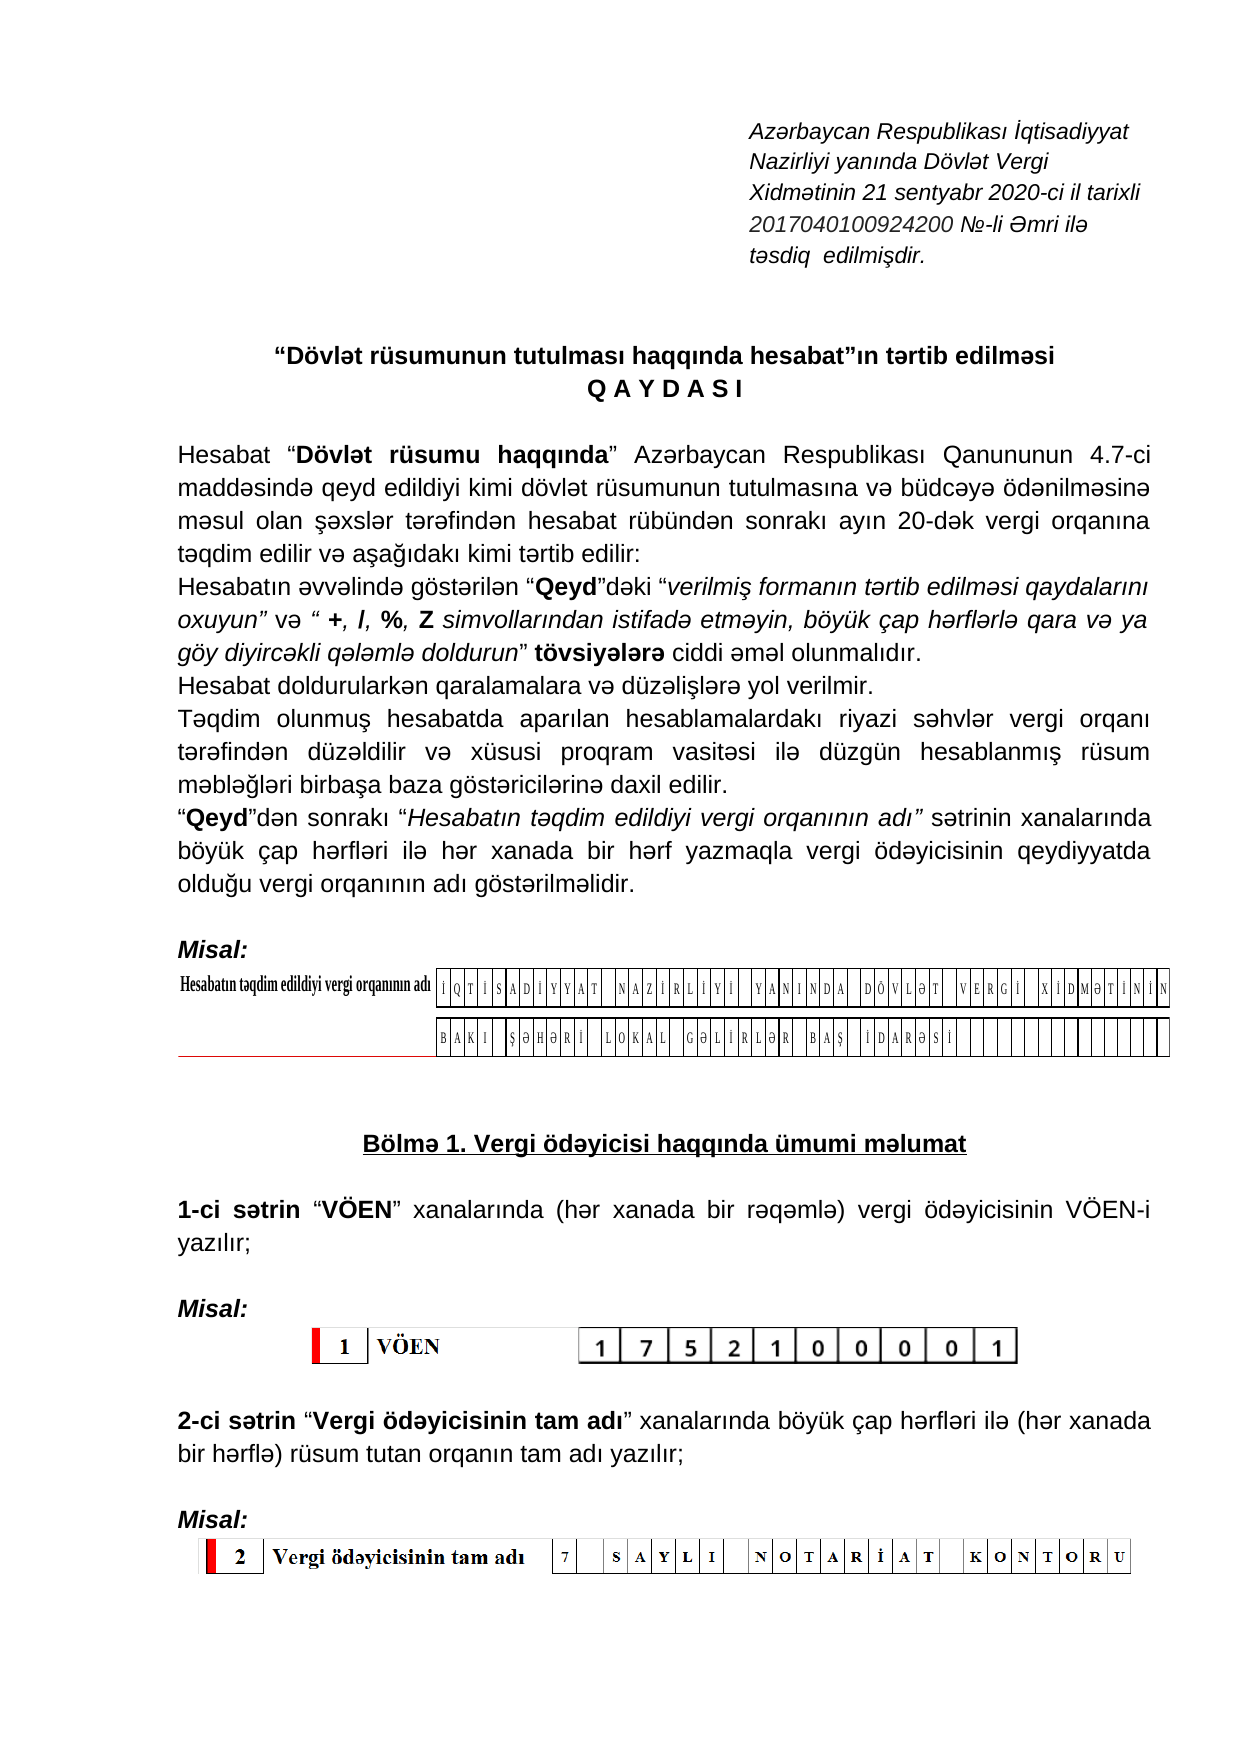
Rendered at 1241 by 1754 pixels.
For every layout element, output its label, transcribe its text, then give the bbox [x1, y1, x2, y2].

text Misal: [177, 1294, 1152, 1323]
text Hesabatın əvvəlində göstərilən “Qeyd”dəki “verilmiş formanın tərtib edilməsi qaydalarını oxuyun” və “ +, /, %, Z simvollarından istifadə etməyin, böyük çap hərflərlə qara və ya göy diyircəkli qələmlə doldurun” tövsiyələrə ciddi əməl olunmalıdır. [177, 572, 1152, 667]
text Bölmə 1. Vergi ödəyicisi haqqında ümumi məlumat [177, 1129, 1152, 1158]
text Misal: [177, 935, 1152, 964]
picture [311, 1327, 578, 1364]
text Hesabat doldurularkən qaralamalara və düzəlişlərə yol verilmir. [177, 671, 1152, 700]
text 1-ci sətrin “VÖEN” xanalarında (hər xanada bir rəqəmlə) vergi ödəyicisinin VÖEN-i yazılır; [177, 1195, 1152, 1257]
text Misal: [177, 1505, 1152, 1534]
picture [198, 1538, 1131, 1574]
text Hesabat “Dövlət rüsumu haqqında” Azərbaycan Respublikası Qanununun 4.7-ci maddəsində qeyd edildiyi kimi dövlət rüsumunun tutulmasına və büdcəyə ödənilməsinə məsul olan şəxslər tərəfindən hesabat rübündən sonrakı ayın 20-dək vergi orqanına təqdim edilir və aşağıdakı kimi tərtib edilir: [177, 440, 1152, 568]
text 2-ci sətrin “Vergi ödəyicisinin tam adı” xanalarında böyük çap hərfləri ilə (hər xanada bir hərflə) rüsum tutan orqanın tam adı yazılır; [177, 1406, 1152, 1468]
text Təqdim olunmuş hesabatda aparılan hesablamalardakı riyazi səhvlər vergi orqanı tərəfindən düzəldilir və xüsusi proqram vasitəsi ilə düzgün hesablanmış rüsum məbləğləri birbaşa baza göstəricilərinə daxil edilir. [177, 704, 1152, 799]
text “Dövlət rüsumunun tutulması haqqında hesabat”ın tərtib edilməsi [177, 341, 1152, 370]
text Q A Y D A S I [177, 374, 1152, 403]
text “Qeyd”dən sonrakı “Hesabatın təqdim edildiyi vergi orqanının adı” sətrinin xanalarında böyük çap hərfləri ilə hər xanada bir hərf yazmaqla vergi ödəyicisinin qeydiyyatda olduğu vergi orqanının adı göstərilməlidir. [177, 803, 1152, 898]
text Azərbaycan Respublikası İqtisadiyyat Nazirliyi yanında Dövlət Vergi Xidmətinin 21 sentyabr 2020-ci il tarixli 2017040100924200 №-li Əmri ilə təsdiq edilmişdir. [749, 118, 1152, 268]
